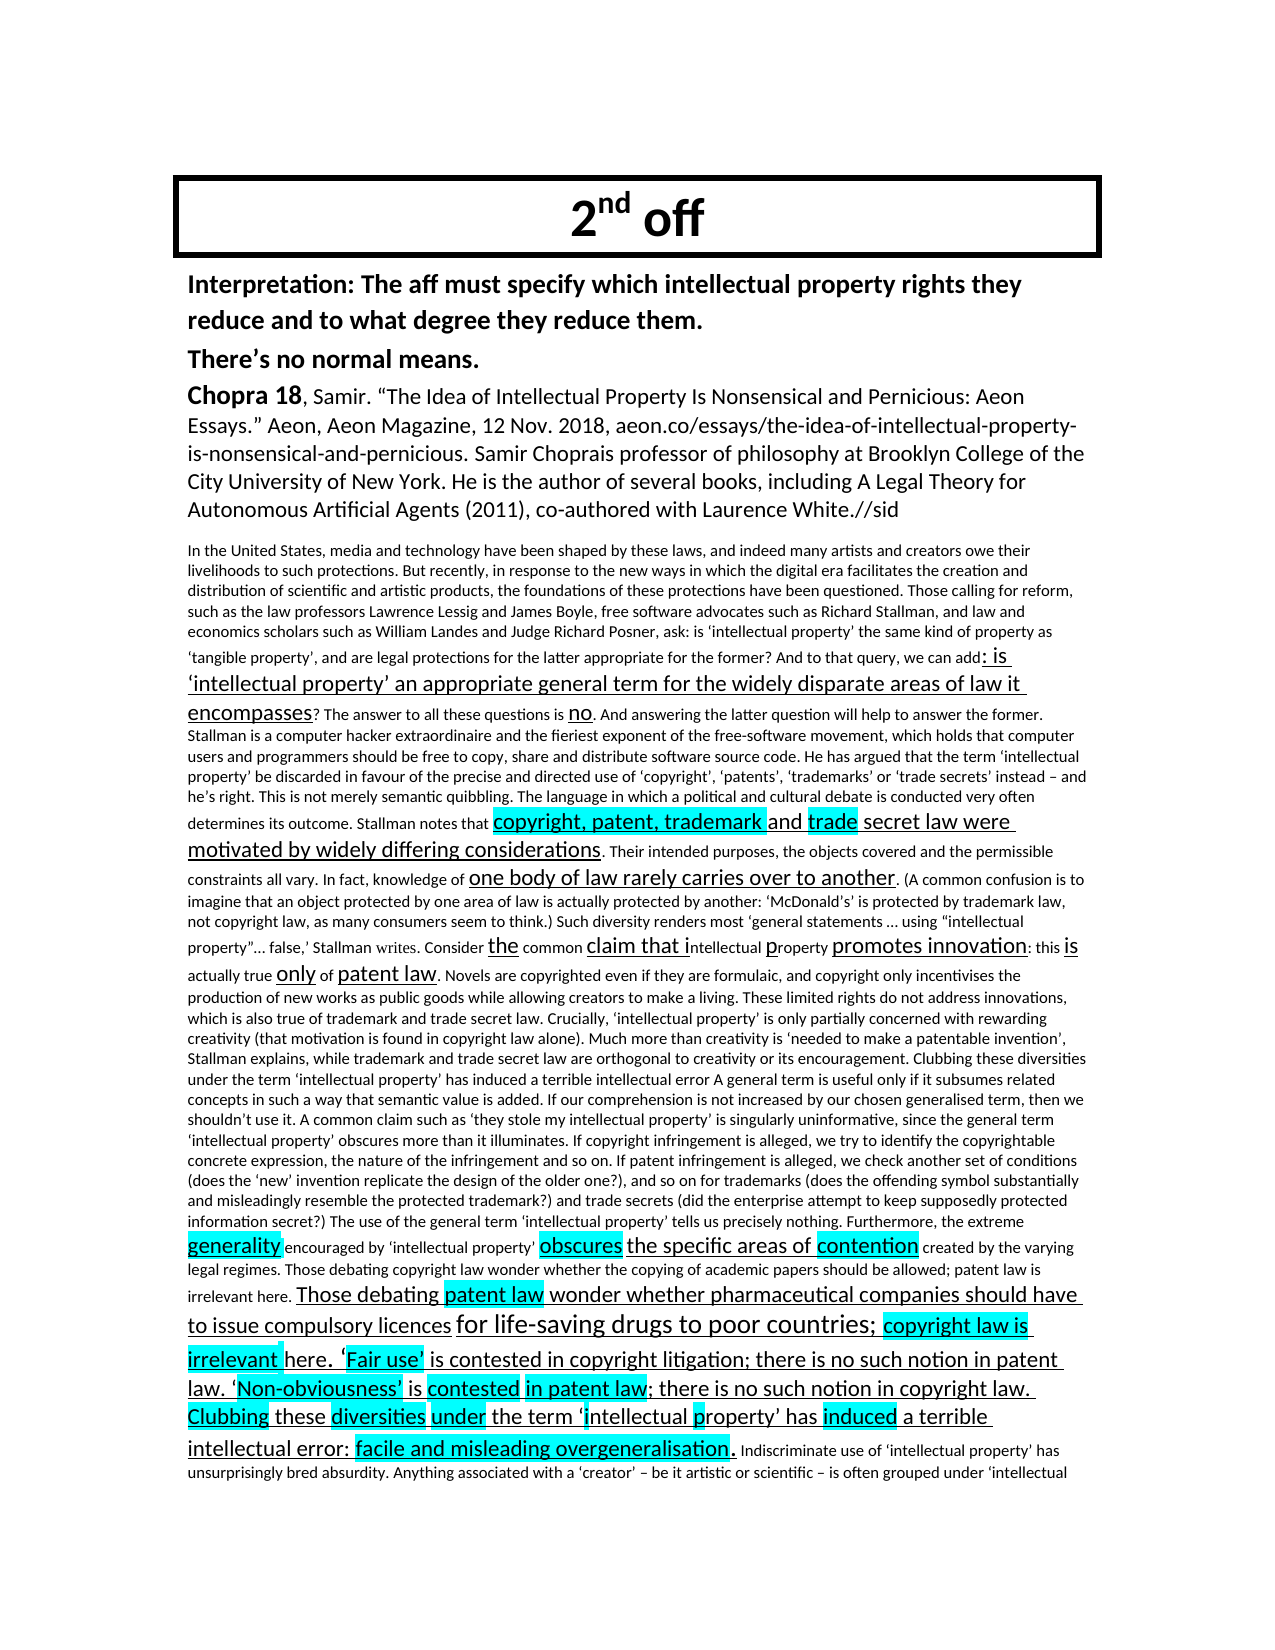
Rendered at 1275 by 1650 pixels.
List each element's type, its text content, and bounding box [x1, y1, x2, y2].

subtitle There’s no normal means. [187, 343, 1087, 376]
subtitle 2nd off [179, 181, 1096, 252]
subtitle Interpretation: The aff must specify which intellectual property rights they reduce and to what degree they reduce them. [187, 267, 1087, 336]
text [187, 540, 1087, 1483]
text Chopra 18, Samir. “The Idea of Intellectual Property Is Nonsensical and Pernicious: Aeon Essays.” Aeon, Aeon Magazine, 12 Nov. 2018, aeon.co/essays/the-idea-of-intellectual-property-is-nonsensical-and-pernicious. Samir Choprais professor of philosophy at Brooklyn College of the City University of New York. He is the author of several books, including A Legal Theory for Autonomous Artificial Agents (2011), co-authored with Laurence White.//sid [187, 378, 1087, 523]
